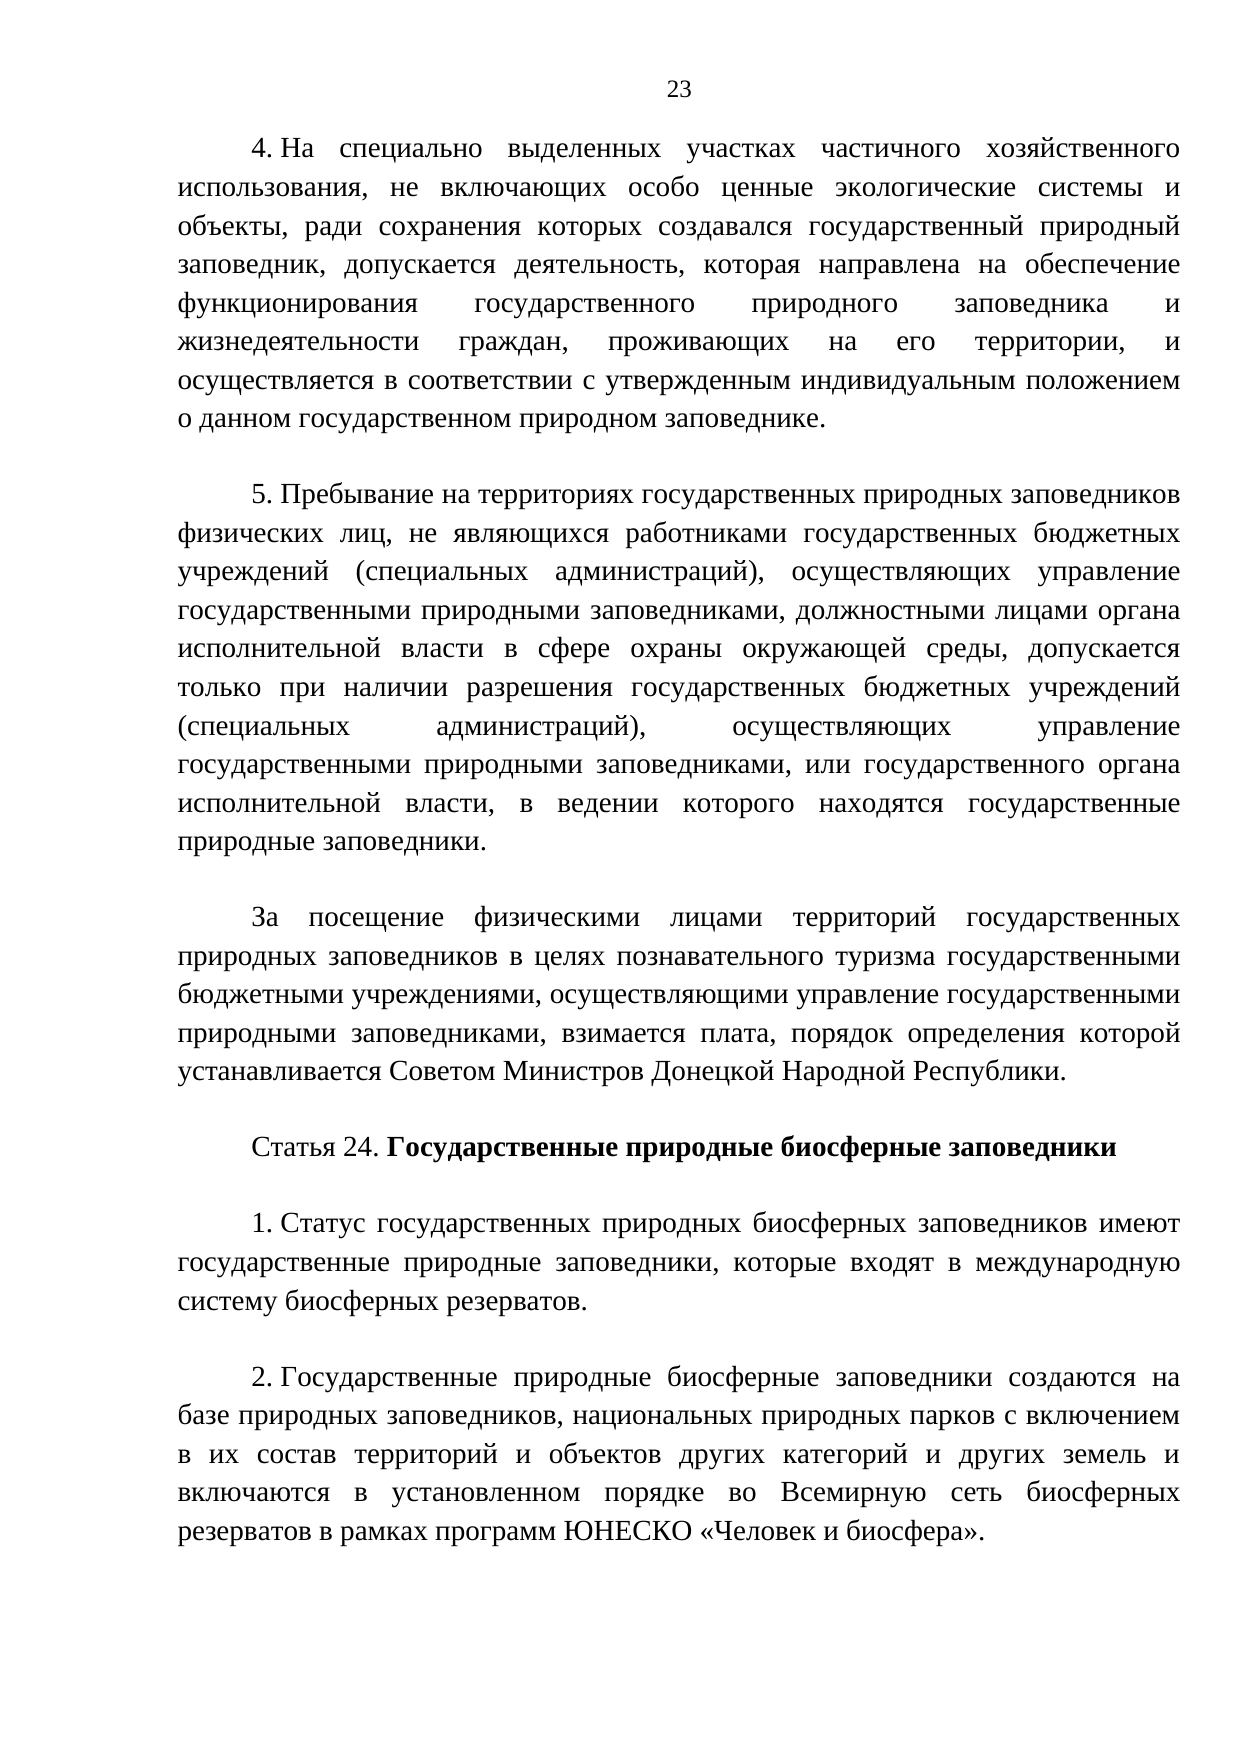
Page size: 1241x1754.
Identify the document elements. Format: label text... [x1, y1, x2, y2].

text Статья 24. Государственные природные биосферные заповедники [177, 1129, 1181, 1163]
text 5. Пребывание на территориях государственных природных заповедников физических лиц, не являющихся работниками государственных бюджетных учреждений (специальных администраций), осуществляющих управление государственными природными заповедниками, должностными лицами органа исполнительной власти в сфере охраны окружающей среды, допускается только при наличии разрешения государственных бюджетных учреждений (специальных администраций), осуществляющих управление государственными природными заповедниками, или государственного органа исполнительной власти, в ведении которого находятся государственные природные заповедники. [177, 476, 1181, 857]
text 4. На специально выделенных участках частичного хозяйственного использования, не включающих особо ценные экологические системы и объекты, ради сохранения которых создавался государственный природный заповедник, допускается деятельность, которая направлена на обеспечение функционирования государственного природного заповедника и жизнедеятельности граждан, проживающих на его территории, и осуществляется в соответствии с утвержденным индивидуальным положением о данном государственном природном заповеднике. [177, 131, 1181, 434]
text За посещение физическими лицами территорий государственных природных заповедников в целях познавательного туризма государственными бюджетными учреждениями, осуществляющими управление государственными природными заповедниками, взимается плата, порядок определения которой устанавливается Советом Министров Донецкой Народной Республики. [177, 899, 1181, 1087]
text 2. Государственные природные биосферные заповедники создаются на базе природных заповедников, национальных природных парков с включением в их состав территорий и объектов других категорий и других земель и включаются в установленном порядке во Всемирную сеть биосферных резерватов в рамках программ ЮНЕСКО «Человек и биосфера». [177, 1359, 1181, 1546]
text 1. Статус государственных природных биосферных заповедников имеют государственные природные заповедники, которые входят в международную систему биосферных резерватов. [177, 1206, 1181, 1316]
